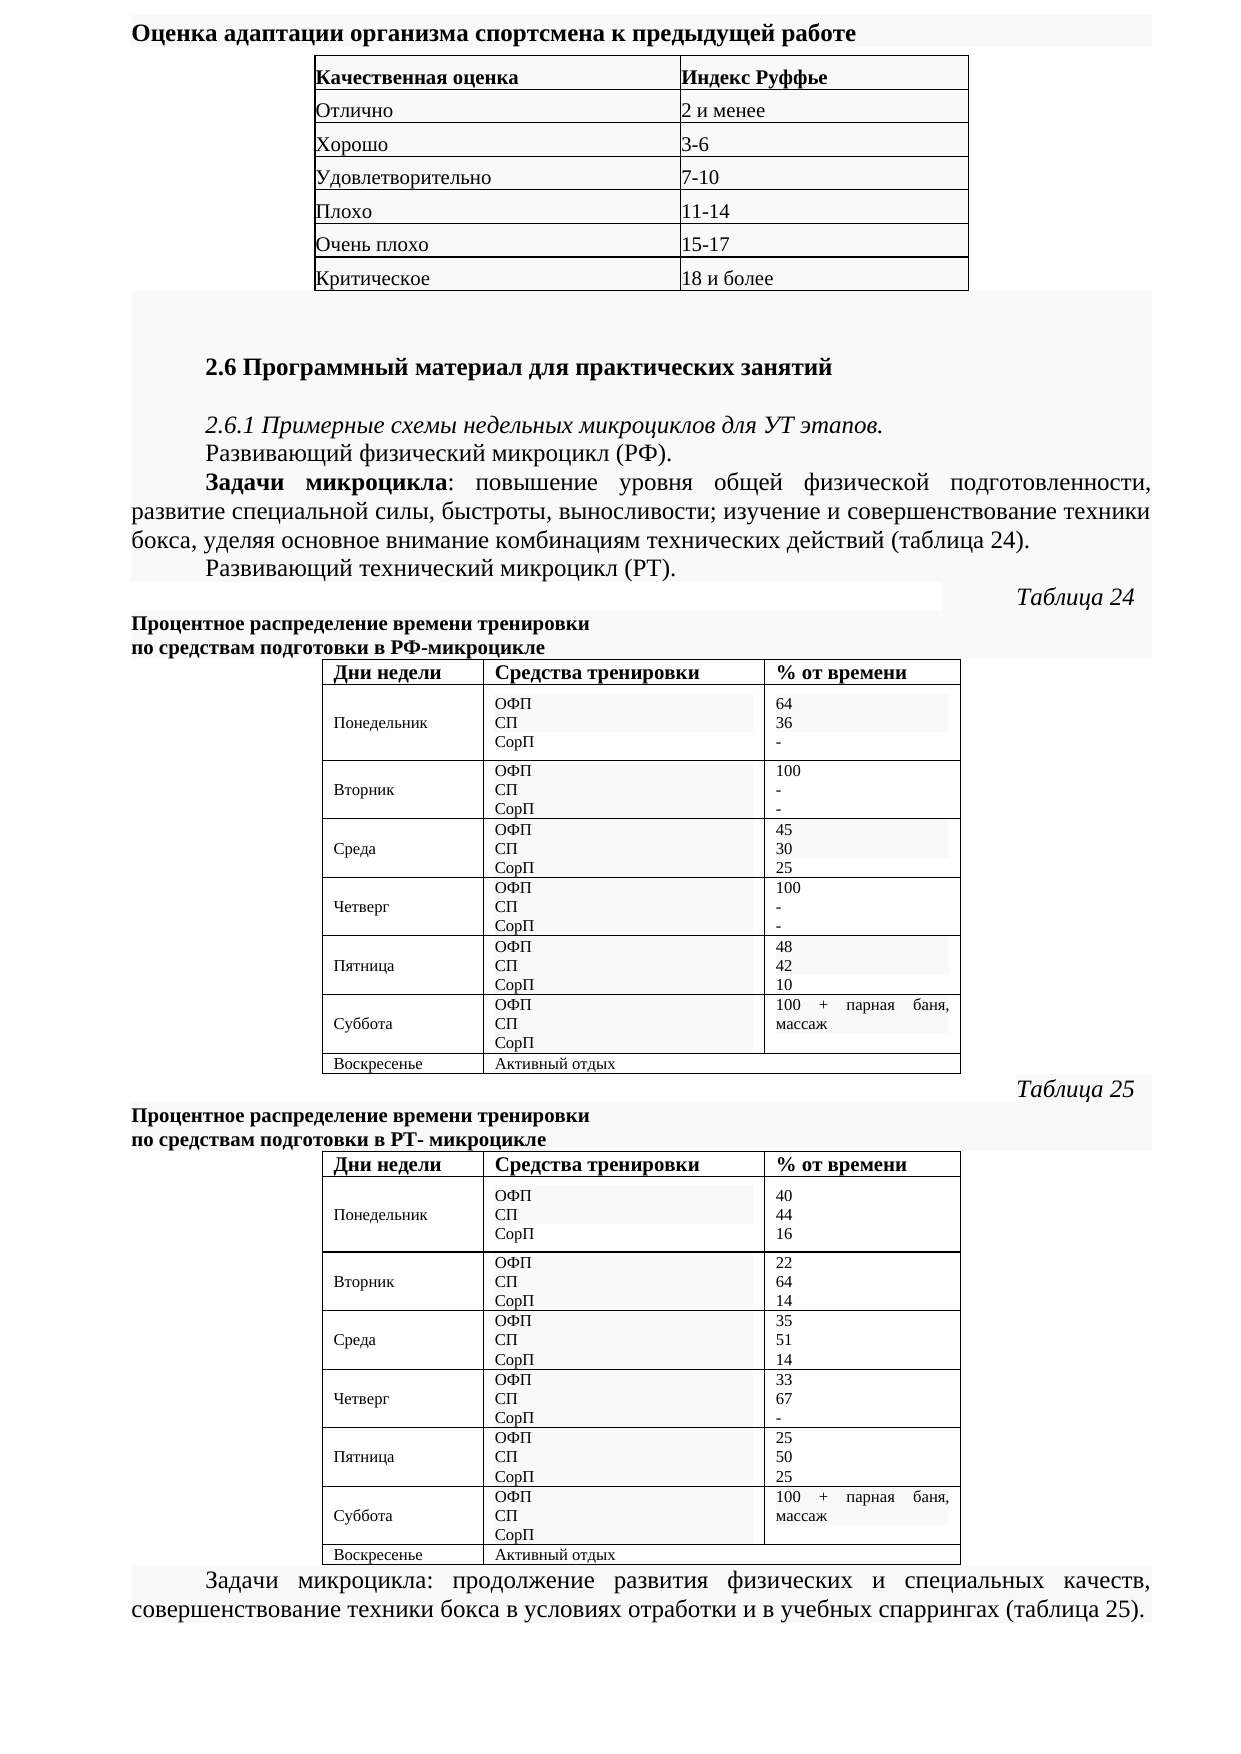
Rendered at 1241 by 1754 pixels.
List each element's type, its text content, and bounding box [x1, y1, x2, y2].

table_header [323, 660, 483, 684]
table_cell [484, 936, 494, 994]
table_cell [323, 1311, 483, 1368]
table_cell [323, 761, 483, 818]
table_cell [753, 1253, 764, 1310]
text Таблица 24 [942, 582, 1152, 611]
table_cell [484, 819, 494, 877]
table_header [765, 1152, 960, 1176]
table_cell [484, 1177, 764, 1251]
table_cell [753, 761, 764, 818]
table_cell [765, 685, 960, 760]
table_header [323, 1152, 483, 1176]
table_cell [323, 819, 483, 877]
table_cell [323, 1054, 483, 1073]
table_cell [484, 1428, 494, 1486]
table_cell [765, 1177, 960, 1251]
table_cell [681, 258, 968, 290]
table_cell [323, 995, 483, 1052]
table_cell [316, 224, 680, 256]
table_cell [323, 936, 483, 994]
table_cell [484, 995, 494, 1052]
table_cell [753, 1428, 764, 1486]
text Оценка адаптации организма спортсмена к предыдущей работе [131, 15, 1152, 47]
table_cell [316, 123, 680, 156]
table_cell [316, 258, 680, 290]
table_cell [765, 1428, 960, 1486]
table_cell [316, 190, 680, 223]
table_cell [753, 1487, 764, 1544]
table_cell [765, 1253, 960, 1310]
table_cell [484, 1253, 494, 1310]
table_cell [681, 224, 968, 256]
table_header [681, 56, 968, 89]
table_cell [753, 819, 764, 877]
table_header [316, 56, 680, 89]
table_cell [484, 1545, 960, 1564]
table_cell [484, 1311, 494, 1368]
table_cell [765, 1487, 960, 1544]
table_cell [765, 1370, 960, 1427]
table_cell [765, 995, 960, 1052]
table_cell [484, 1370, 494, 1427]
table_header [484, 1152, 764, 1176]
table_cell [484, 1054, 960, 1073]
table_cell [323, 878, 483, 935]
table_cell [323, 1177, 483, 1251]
text Развивающий физический микроцикл (РФ). [131, 438, 1152, 467]
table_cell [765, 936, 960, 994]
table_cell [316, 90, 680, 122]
text Процентное распределение времени тренировки [131, 1102, 1152, 1127]
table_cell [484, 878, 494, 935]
text Таблица 25 [1016, 1074, 1152, 1102]
text 2.6.1 Примерные схемы недельных микроциклов для УТ этапов. [131, 410, 1152, 438]
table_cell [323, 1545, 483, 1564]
text 2.6 Программный материал для практических занятий [131, 352, 1152, 381]
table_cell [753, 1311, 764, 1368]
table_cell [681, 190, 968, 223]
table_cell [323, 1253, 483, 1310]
text Задачи микроцикла: продолжение развития физических и специальных качеств, совершенствование техники бокса в условиях отработки и в учебных спаррингах (таблица 25). [131, 1565, 1152, 1623]
text Развивающий технический микроцикл (РТ). [131, 553, 1152, 582]
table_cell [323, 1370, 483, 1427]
text по средствам подготовки в РФ-микроцикле [131, 635, 1152, 659]
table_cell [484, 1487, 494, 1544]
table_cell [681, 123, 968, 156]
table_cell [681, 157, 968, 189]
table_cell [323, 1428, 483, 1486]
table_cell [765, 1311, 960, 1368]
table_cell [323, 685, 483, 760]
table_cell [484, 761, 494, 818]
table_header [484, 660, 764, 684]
text по средствам подготовки в РТ- микроцикле [131, 1127, 1152, 1151]
text Процентное распределение времени тренировки [131, 611, 1152, 635]
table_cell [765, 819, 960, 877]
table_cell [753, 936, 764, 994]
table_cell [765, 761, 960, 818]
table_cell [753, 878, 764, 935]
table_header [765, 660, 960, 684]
text Задачи микроцикла: повышение уровня общей физической подготовленности, развитие специальной силы, быстроты, выносливости; изучение и совершенствование техники бокса, уделяя основное внимание комбинациям технических действий (таблица 24). [131, 467, 1152, 553]
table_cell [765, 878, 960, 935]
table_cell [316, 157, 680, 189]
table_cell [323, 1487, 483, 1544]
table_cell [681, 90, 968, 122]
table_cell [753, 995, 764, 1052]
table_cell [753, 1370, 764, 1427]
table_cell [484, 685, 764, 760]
